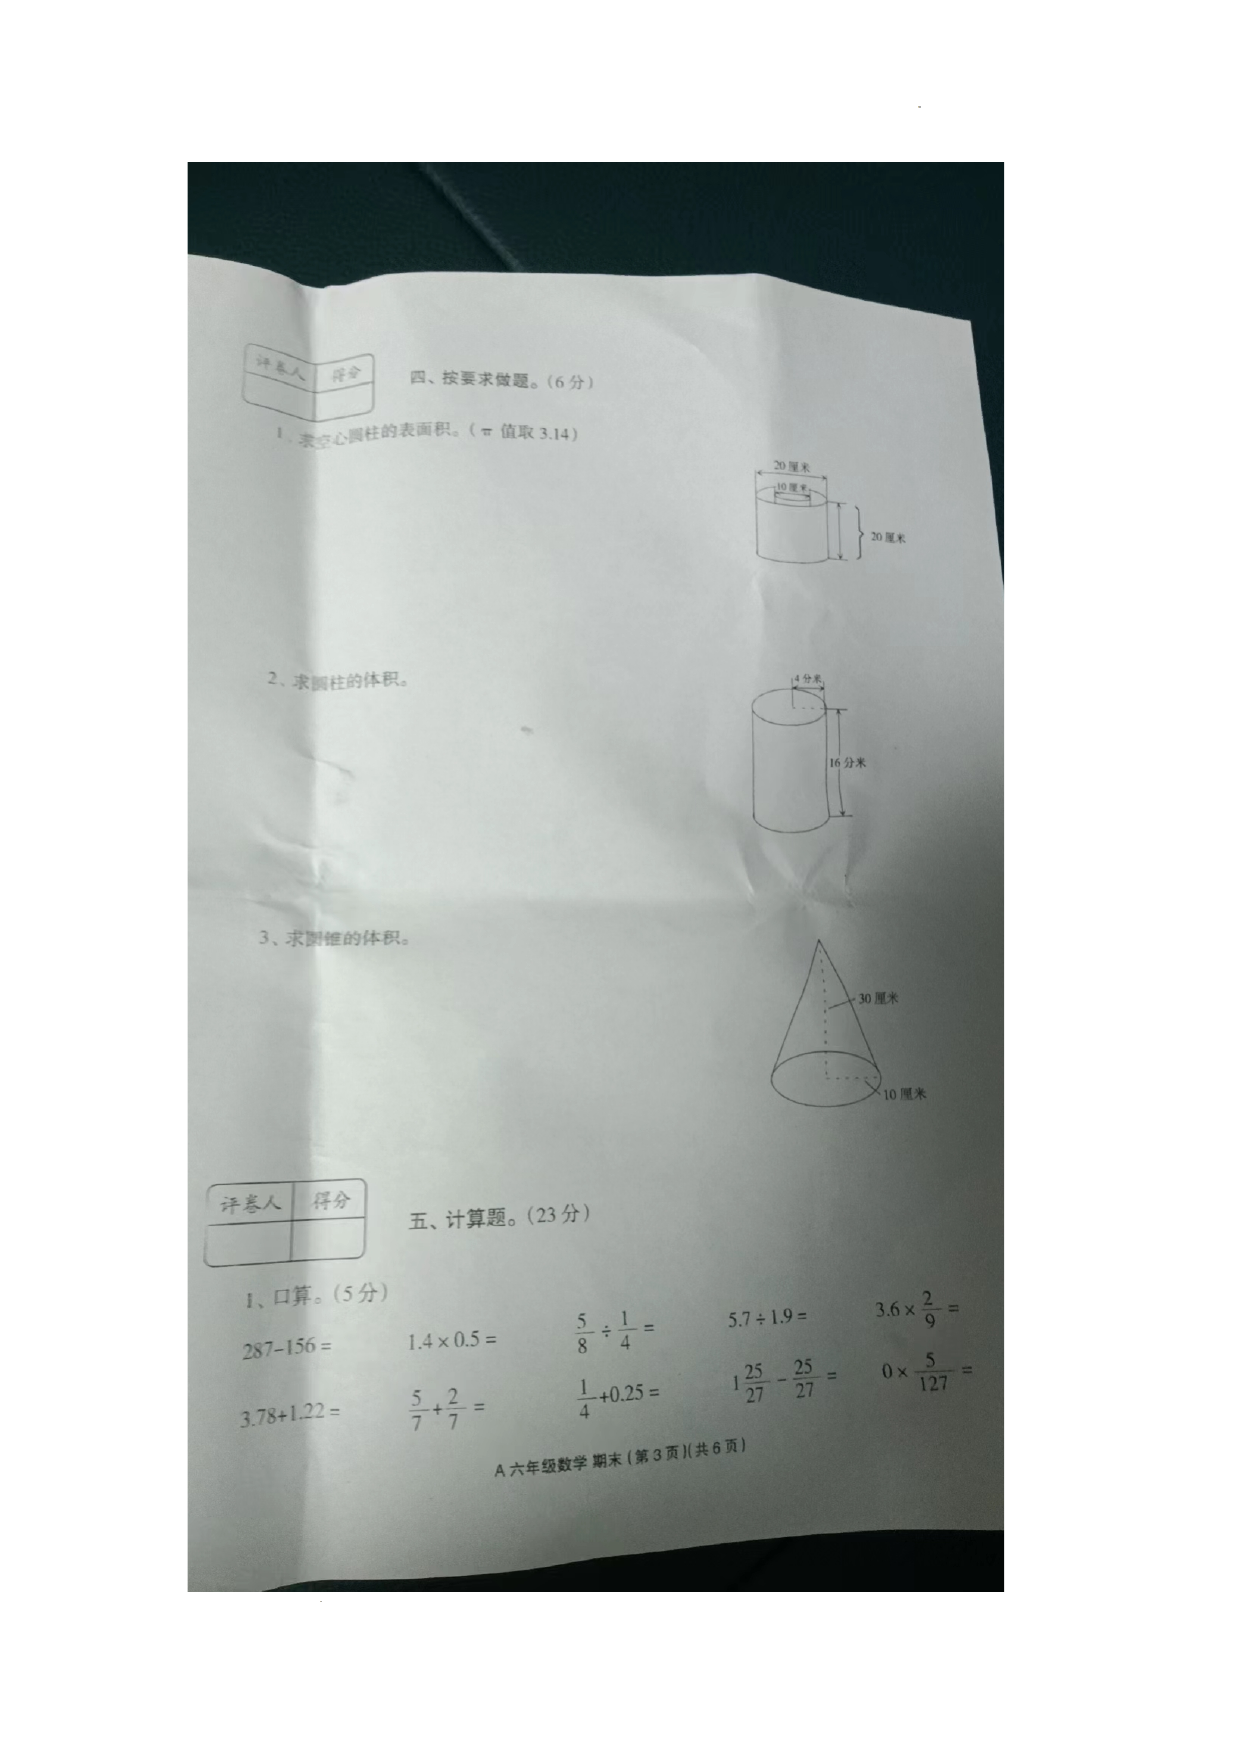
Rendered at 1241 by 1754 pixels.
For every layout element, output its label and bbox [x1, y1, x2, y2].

picture [187, 162, 1005, 1592]
